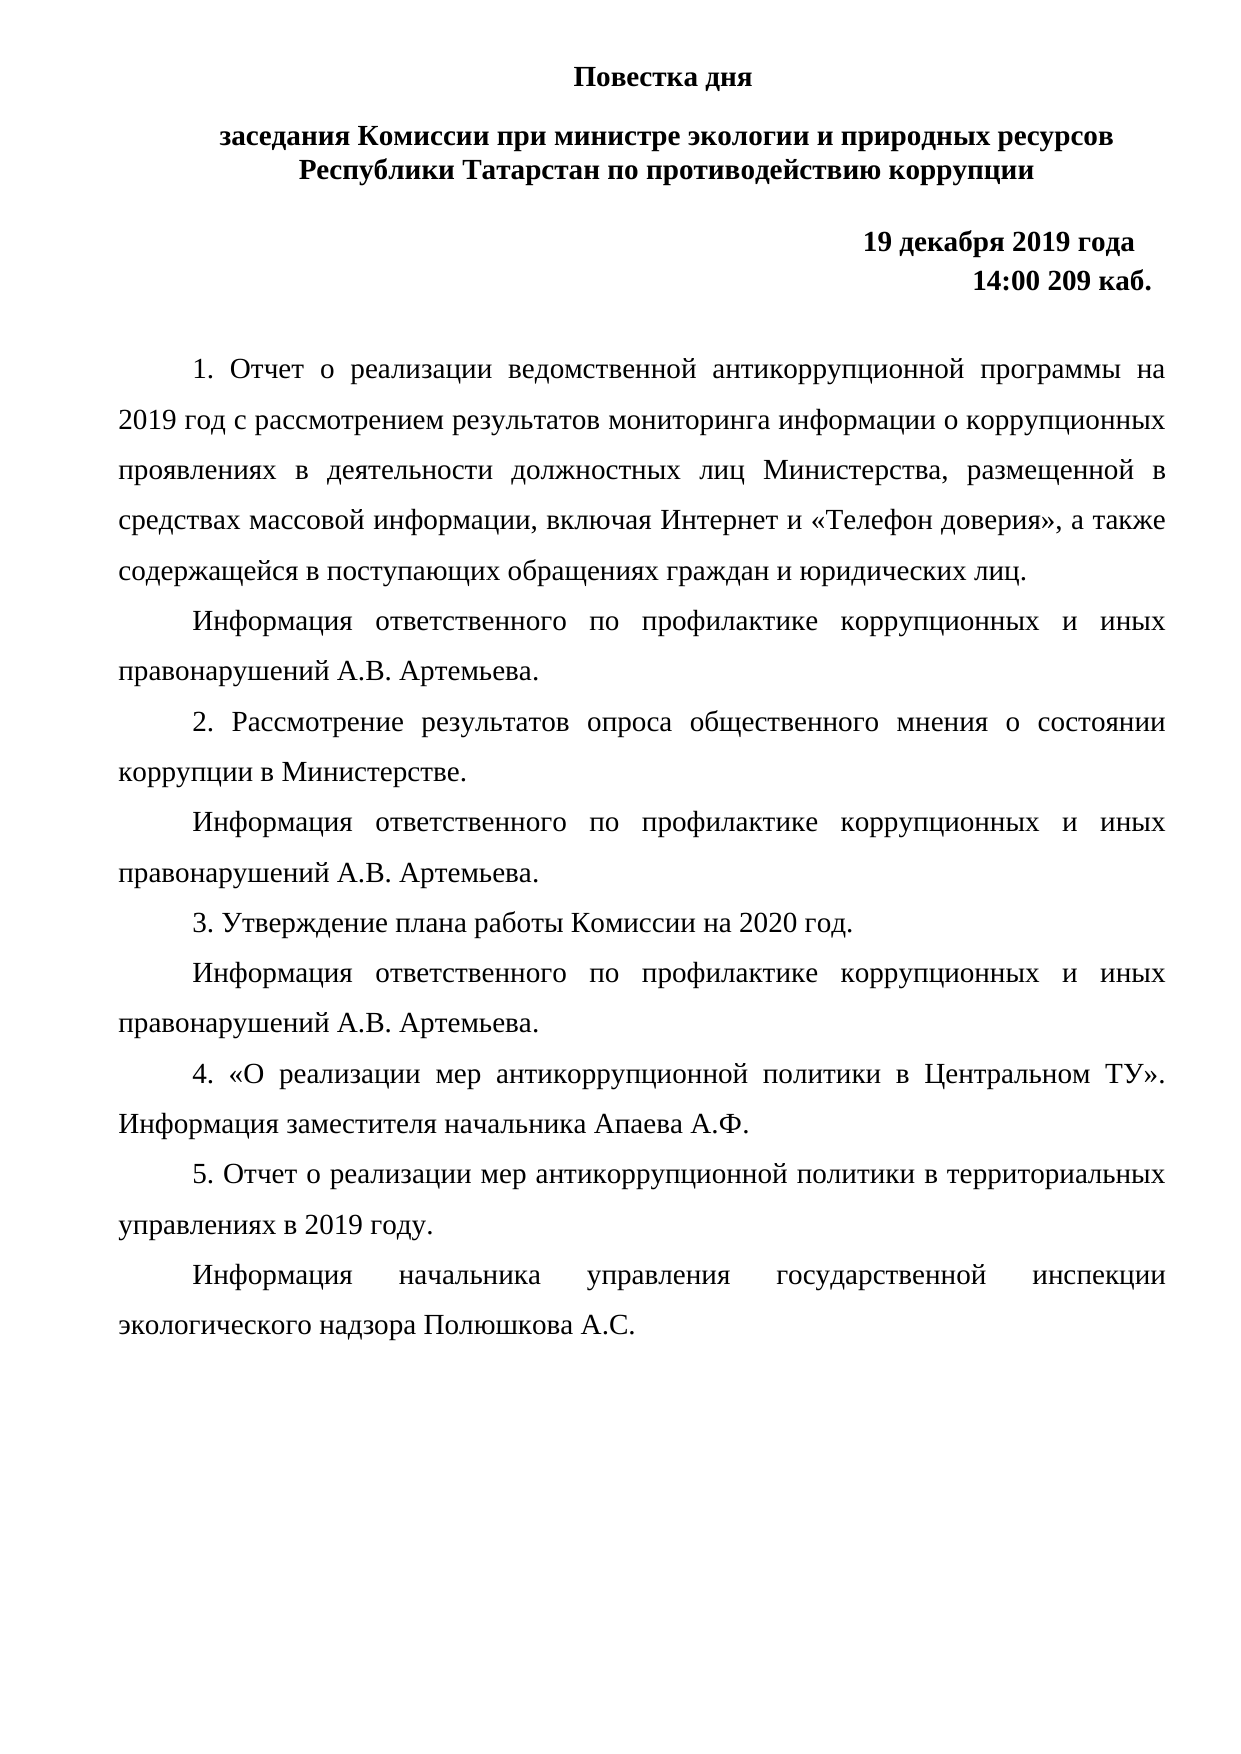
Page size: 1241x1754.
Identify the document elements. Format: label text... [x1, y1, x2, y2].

text Повестка дня [148, 59, 1178, 93]
text Информация ответственного по профилактике коррупционных и иных правонарушений А.В. Артемьева. [118, 955, 1167, 1039]
text Информация начальника управления государственной инспекции экологического надзора Полюшкова А.С. [118, 1257, 1167, 1341]
text 1. Отчет о реализации ведомственной антикоррупционной программы на 2019 год с рассмотрением результатов мониторинга информации о коррупционных проявлениях в деятельности должностных лиц Министерства, размещенной в средствах массовой информации, включая Интернет и «Телефон доверия», а также содержащейся в поступающих обращениях граждан и юридических лиц. [118, 352, 1167, 586]
text Информация ответственного по профилактике коррупционных и иных правонарушений А.В. Артемьева. [118, 603, 1167, 687]
text Республики Татарстан по противодействию коррупции [148, 152, 1178, 186]
text 14:00 209 каб. [177, 263, 1152, 296]
text 3. Утверждение плана работы Комиссии на 2020 год. [118, 905, 1167, 938]
text 4. «О реализации мер антикоррупционной политики в Центральном ТУ». Информация заместителя начальника Апаева А.Ф. [118, 1056, 1167, 1140]
text 19 декабря 2019 года [177, 224, 1152, 258]
text Информация ответственного по профилактике коррупционных и иных правонарушений А.В. Артемьева. [118, 804, 1167, 888]
text 5. Отчет о реализации мер антикоррупционной политики в территориальных управлениях в 2019 году. [118, 1157, 1167, 1240]
text заседания Комиссии при министре экологии и природных ресурсов [148, 118, 1178, 152]
text 2. Рассмотрение результатов опроса общественного мнения о состоянии коррупции в Министерстве. [118, 704, 1167, 788]
